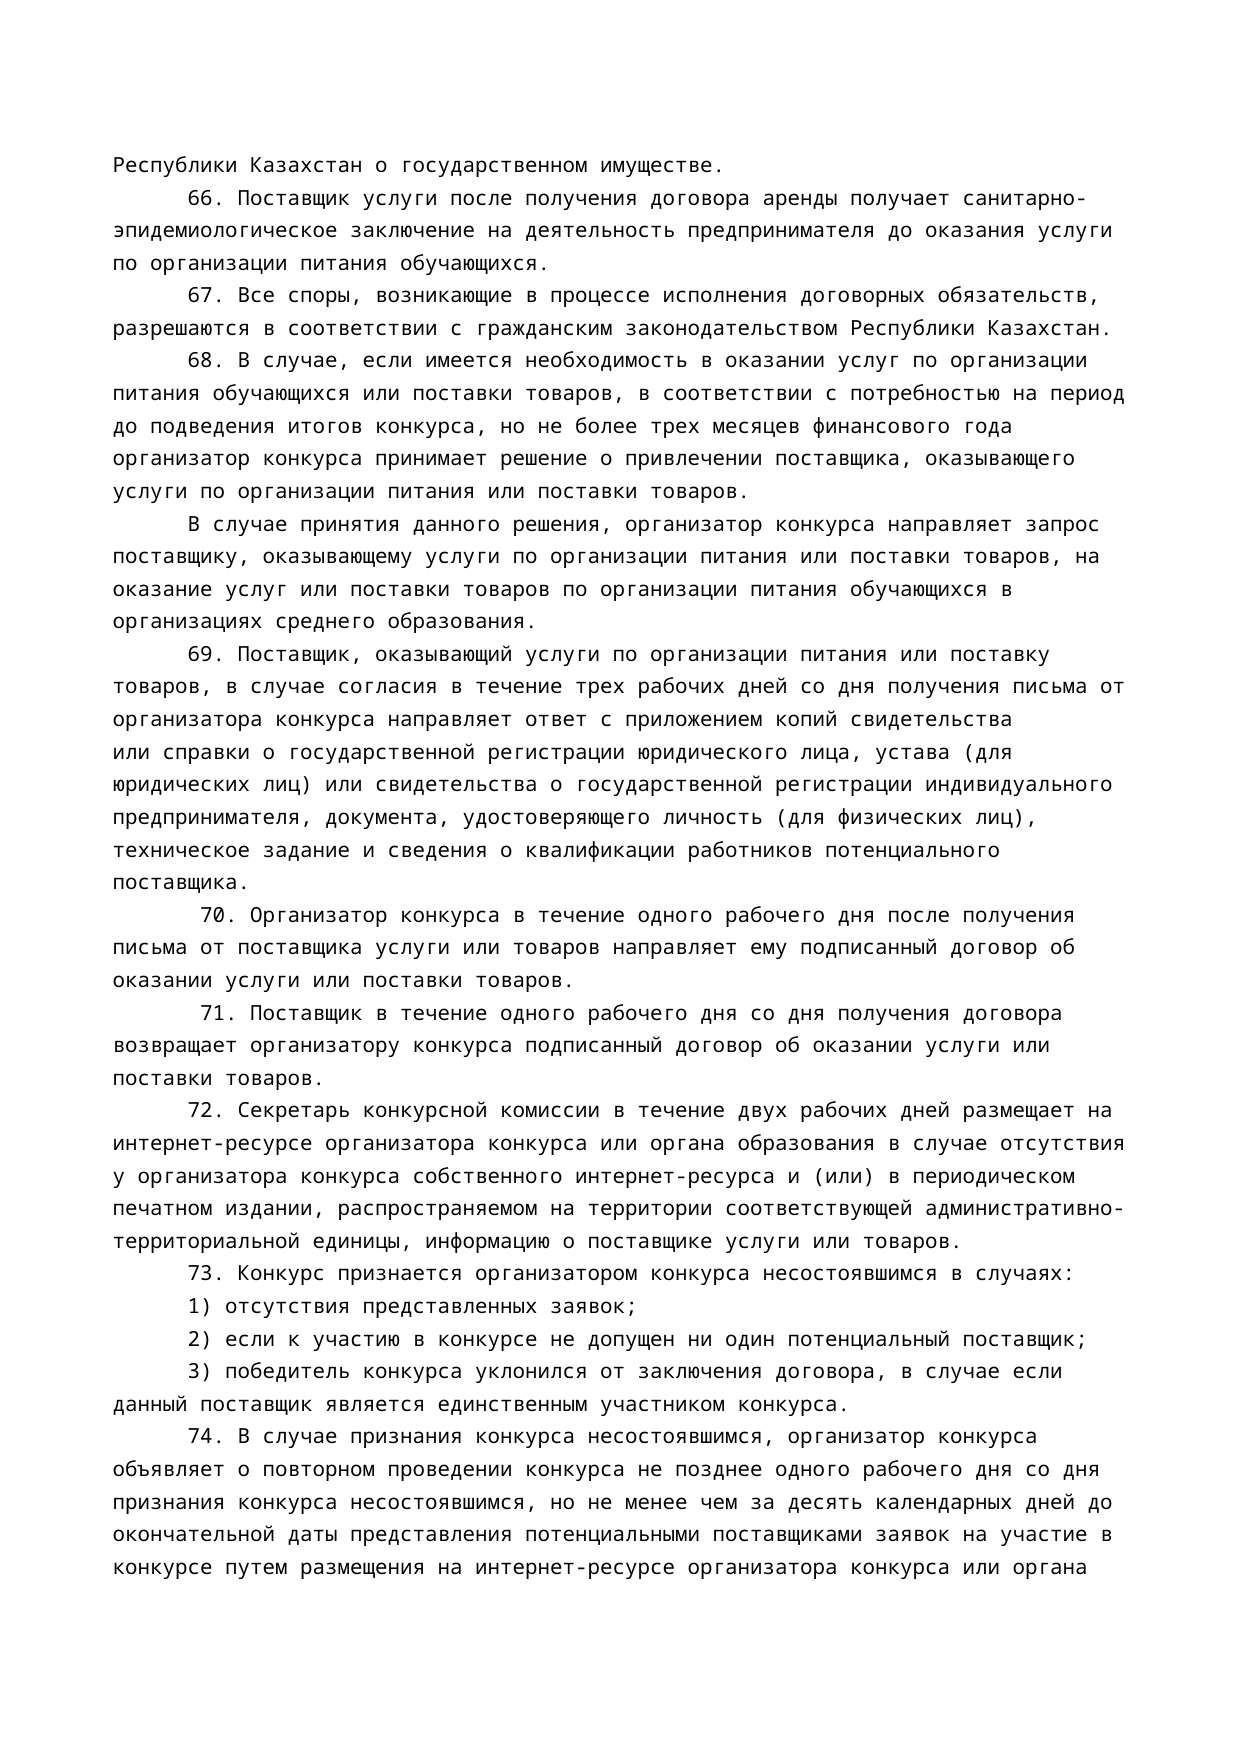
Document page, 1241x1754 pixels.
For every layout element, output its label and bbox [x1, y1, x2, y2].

text [112, 150, 1128, 1580]
